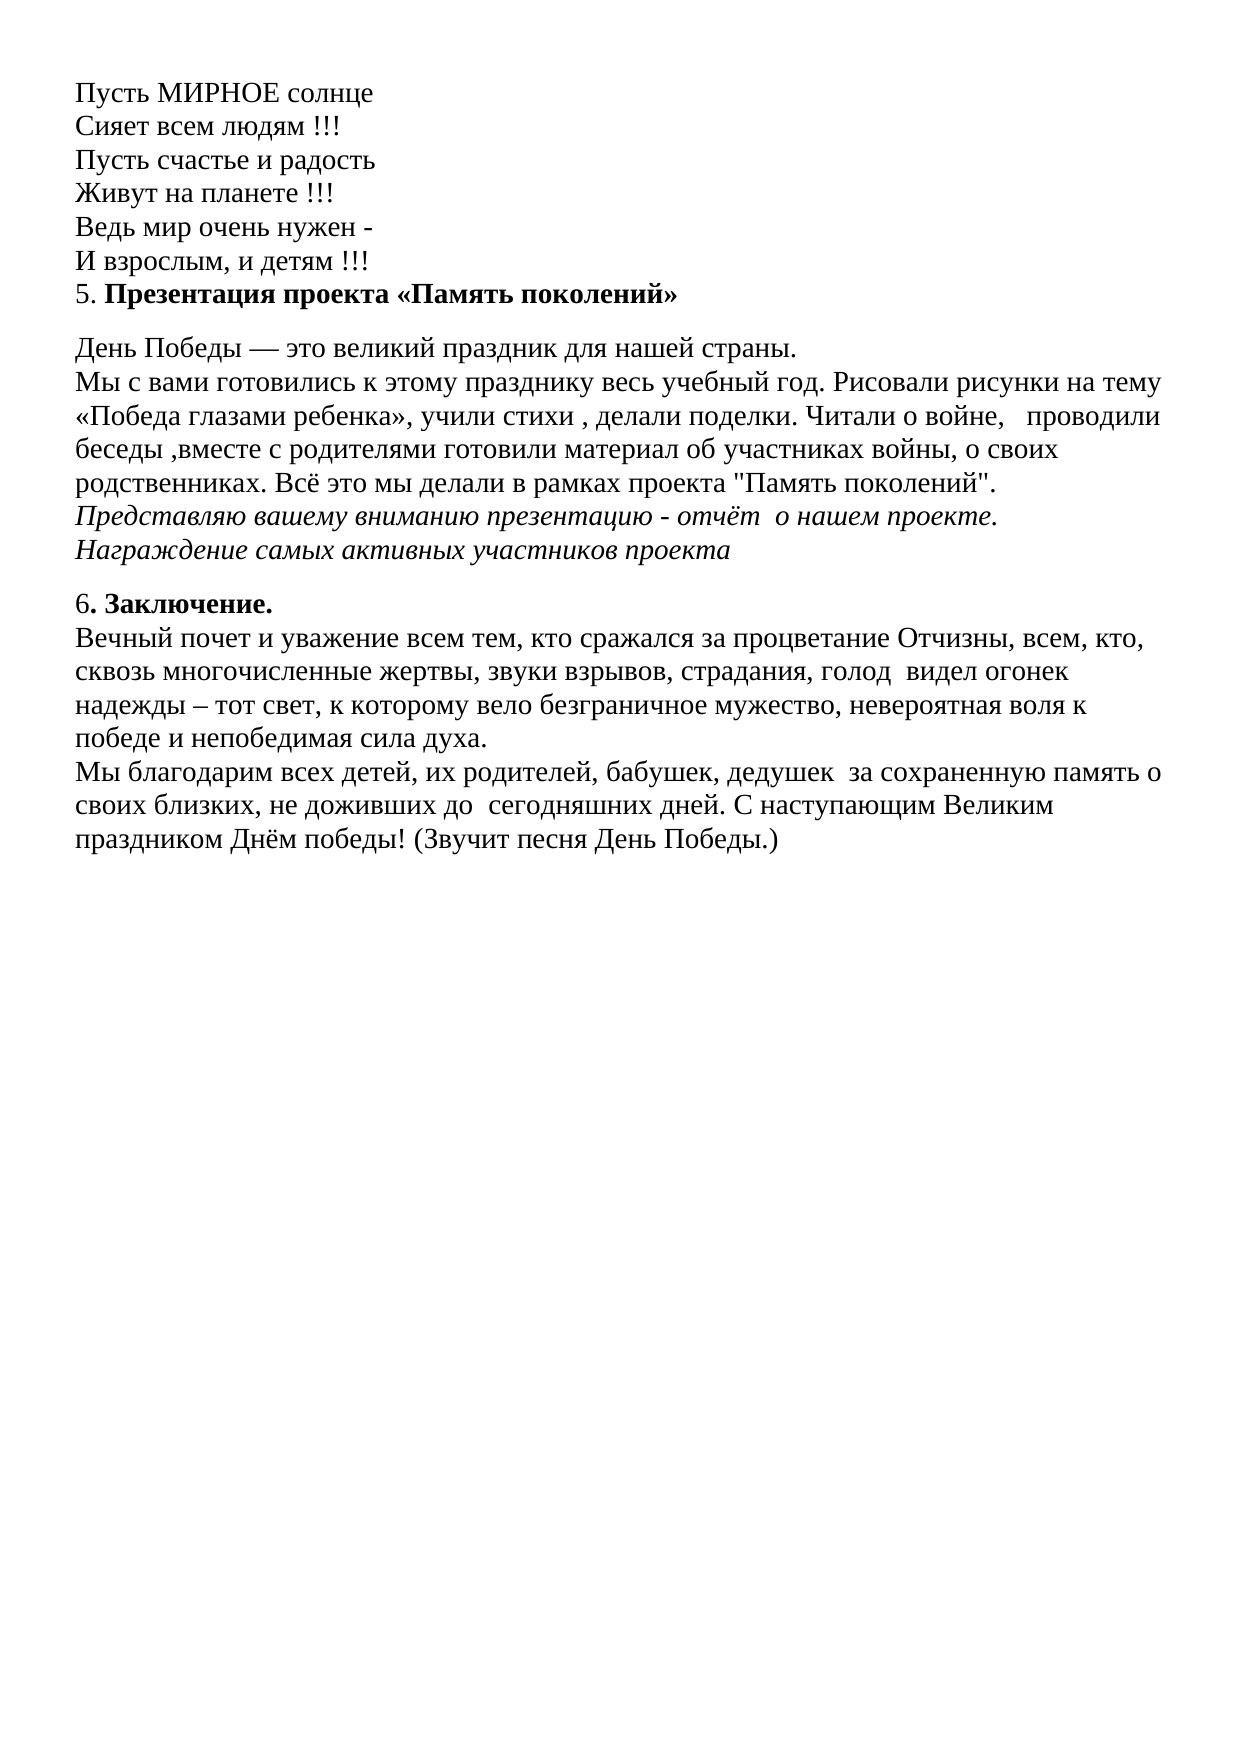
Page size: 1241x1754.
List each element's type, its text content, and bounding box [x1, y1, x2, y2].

text День Победы — это великий праздник для нашей страны. Мы с вами готовились к этому празднику весь учебный год. Рисовали рисунки на тему «Победа глазами ребенка», учили стихи , делали поделки. Читали о войне, проводили беседы ,вместе с родителями готовили материал об участниках войны, о своих родственниках. Всё это мы делали в рамках проекта "Память поколений". Представляю вашему вниманию презентацию - отчёт о нашем проекте. Награждение самых активных участников проекта [75, 331, 1165, 565]
text 5. Презентация проекта «Память поколений» [75, 276, 1165, 310]
text Вечный почет и уважение всем тем, кто сражался за процветание Отчизны, всем, кто, сквозь многочисленные жертвы, звуки взрывов, страдания, голод видел огонек надежды – тот свет, к которому вело безграничное мужество, невероятная воля к победе и непобедимая сила духа. [75, 620, 1165, 754]
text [75, 75, 1165, 276]
text Мы благодарим всех детей, их родителей, бабушек, дедушек за сохраненную память о своих близких, не доживших до сегодняшних дней. С наступающим Великим праздником Днём победы! (Звучит песня День Победы.) [75, 754, 1165, 854]
text 6. Заключение. [75, 586, 1165, 620]
